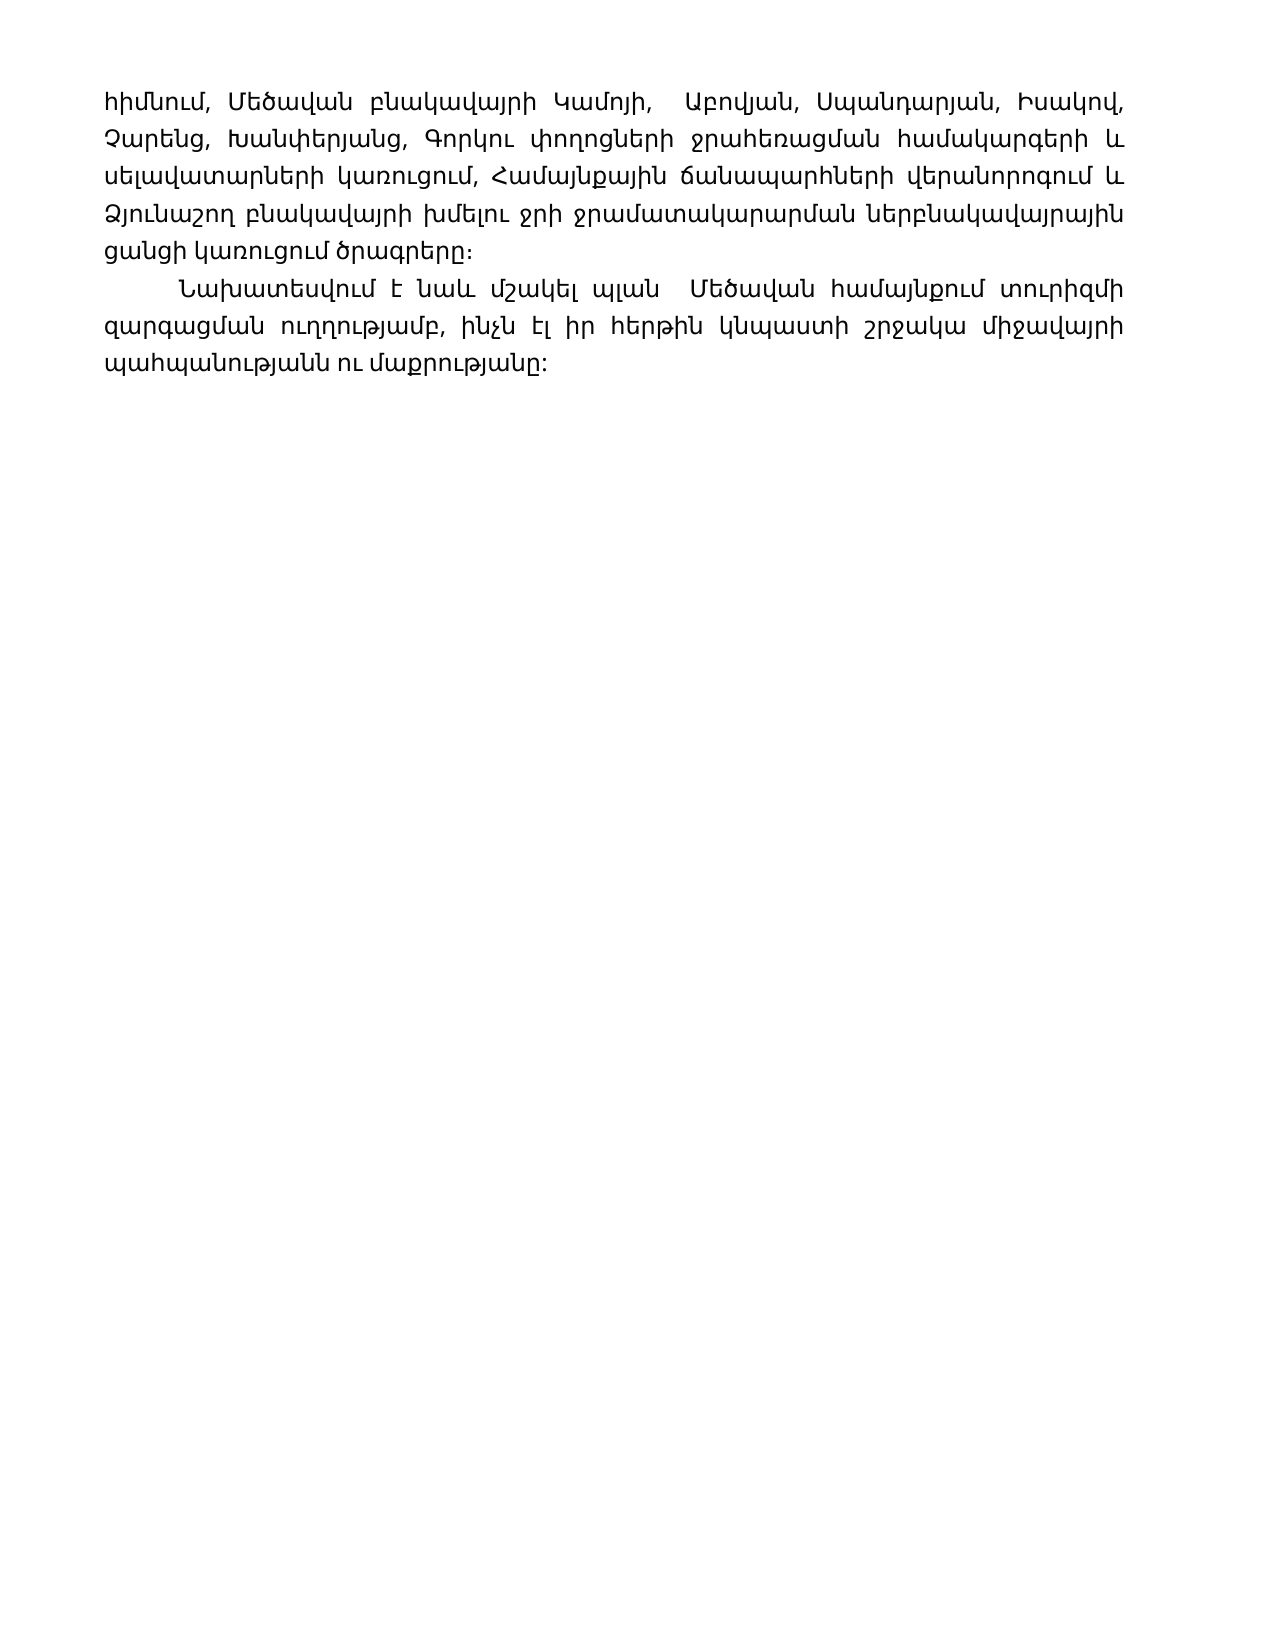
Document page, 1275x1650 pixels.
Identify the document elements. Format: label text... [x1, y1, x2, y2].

text Նախատեսվում է նաև մշակել պլան Մեծավան համայնքում տուրիզմի զարգացման ուղղությամբ, ինչն էլ իր հերթին կնպաստի շրջակա միջավայրի պահպանությանն ու մաքրությանը: [103, 271, 1125, 379]
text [103, 84, 1125, 267]
